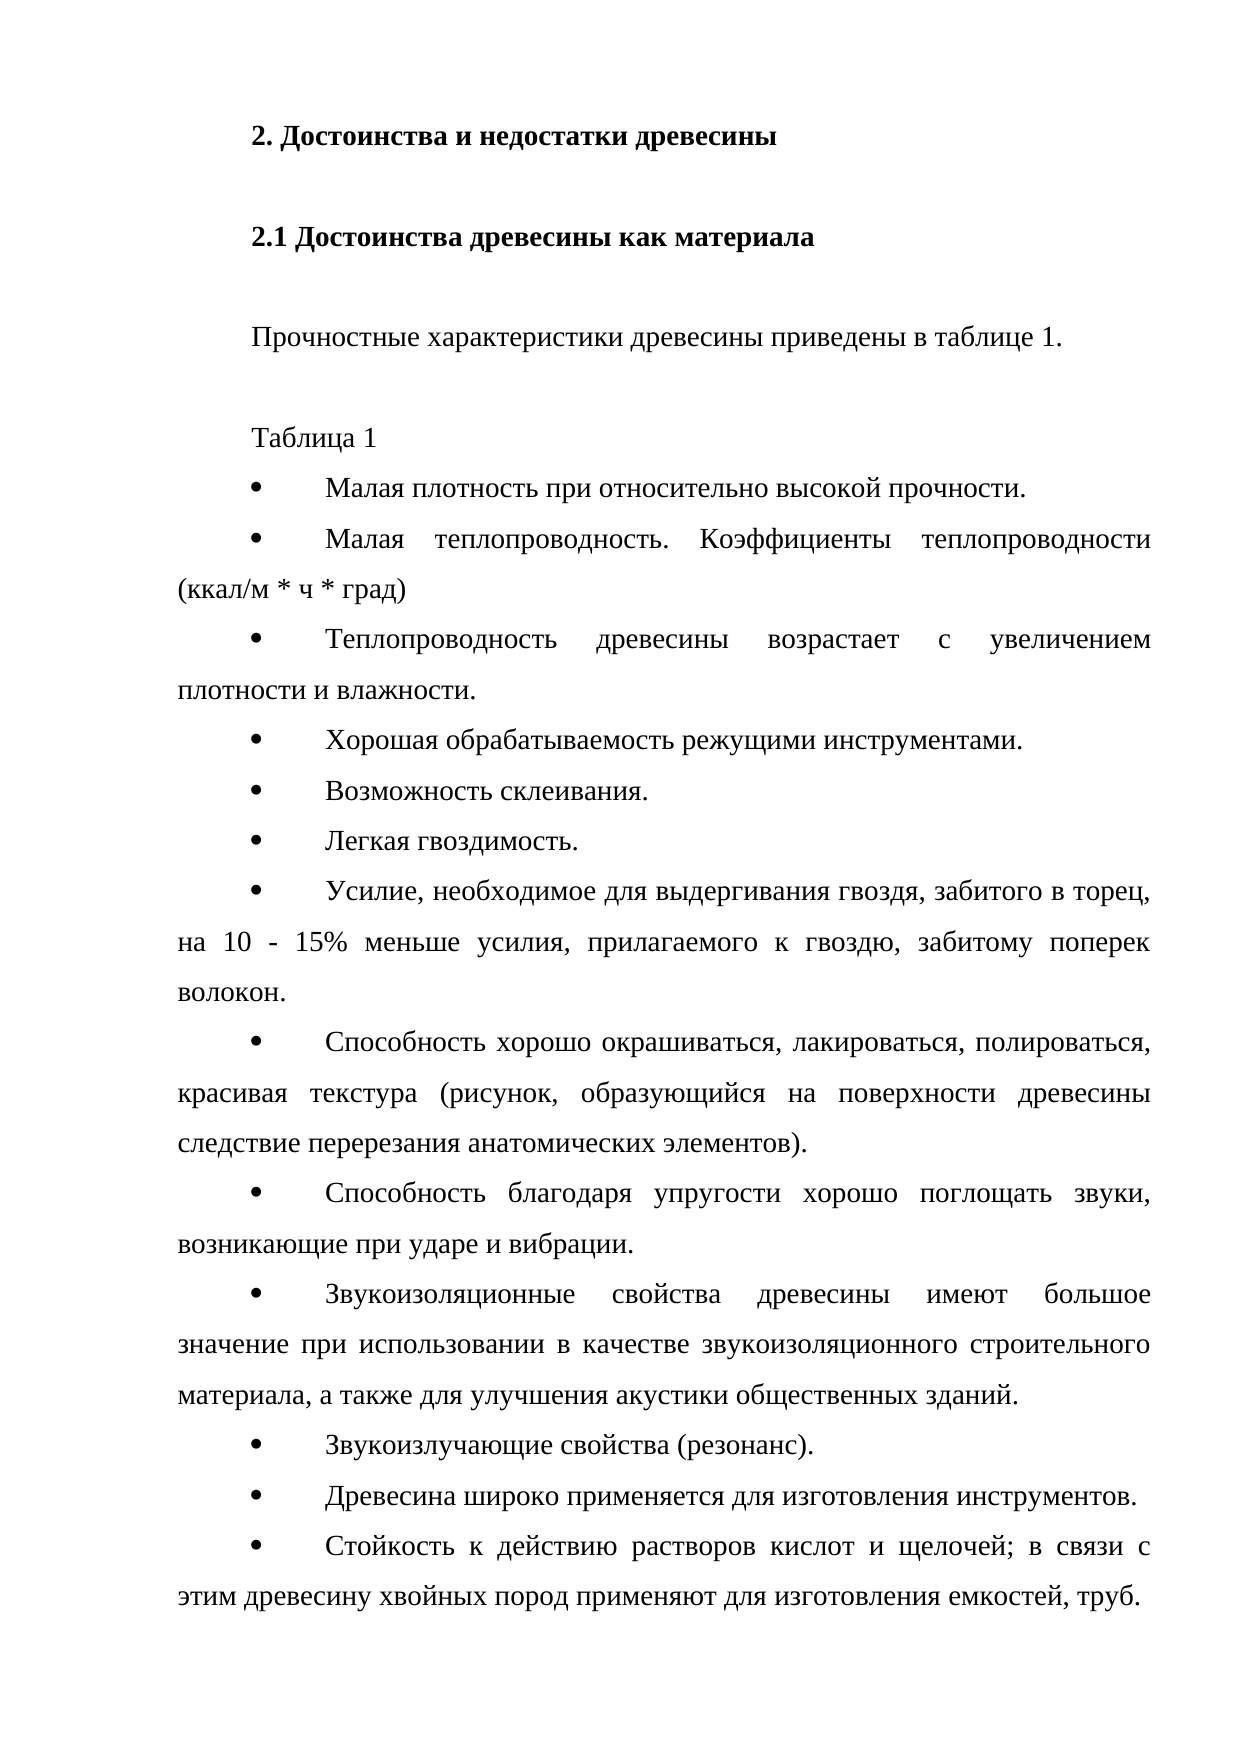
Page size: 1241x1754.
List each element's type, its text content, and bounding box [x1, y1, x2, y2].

list Хорошая обрабатываемость режущими инструментами. [177, 722, 1152, 756]
list Способность хорошо окрашиваться, лакироваться, полироваться, красивая текстура (рисунок, образующийся на поверхности древесины следствие перерезания анатомических элементов). [177, 1024, 1152, 1159]
list Малая плотность при относительно высокой прочности. [177, 470, 1152, 504]
text Таблица 1 [177, 420, 1152, 453]
list Возможность склеивания. [177, 773, 1152, 806]
text 2. Достоинства и недостатки древесины [177, 118, 1152, 152]
list Древесина широко применяется для изготовления инструментов. [177, 1478, 1152, 1511]
list Легкая гвоздимость. [177, 823, 1152, 857]
list Звукоизлучающие свойства (резонанс). [177, 1427, 1152, 1461]
list Усилие, необходимое для выдергивания гвоздя, забитого в торец, на 10 - 15% меньше усилия, прилагаемого к гвоздю, забитому поперек волокон. [177, 873, 1152, 1008]
list Теплопроводность древесины возрастает с увеличением плотности и влажности. [177, 621, 1152, 705]
list Стойкость к действию растворов кислот и щелочей; в связи с этим древесину хвойных пород применяют для изготовления емкостей, труб. [177, 1528, 1152, 1612]
text 2.1 Достоинства древесины как материала [177, 219, 1152, 252]
list Способность благодаря упругости хорошо поглощать звуки, возникающие при ударе и вибрации. [177, 1176, 1152, 1259]
list Малая теплопроводность. Коэффициенты теплопроводности (ккал/м * ч * град) [177, 521, 1152, 605]
text Прочностные характеристики древесины приведены в таблице 1. [177, 319, 1152, 353]
list Звукоизоляционные свойства древесины имеют большое значение при использовании в качестве звукоизоляционного строительного материала, а также для улучшения акустики общественных зданий. [177, 1276, 1152, 1411]
